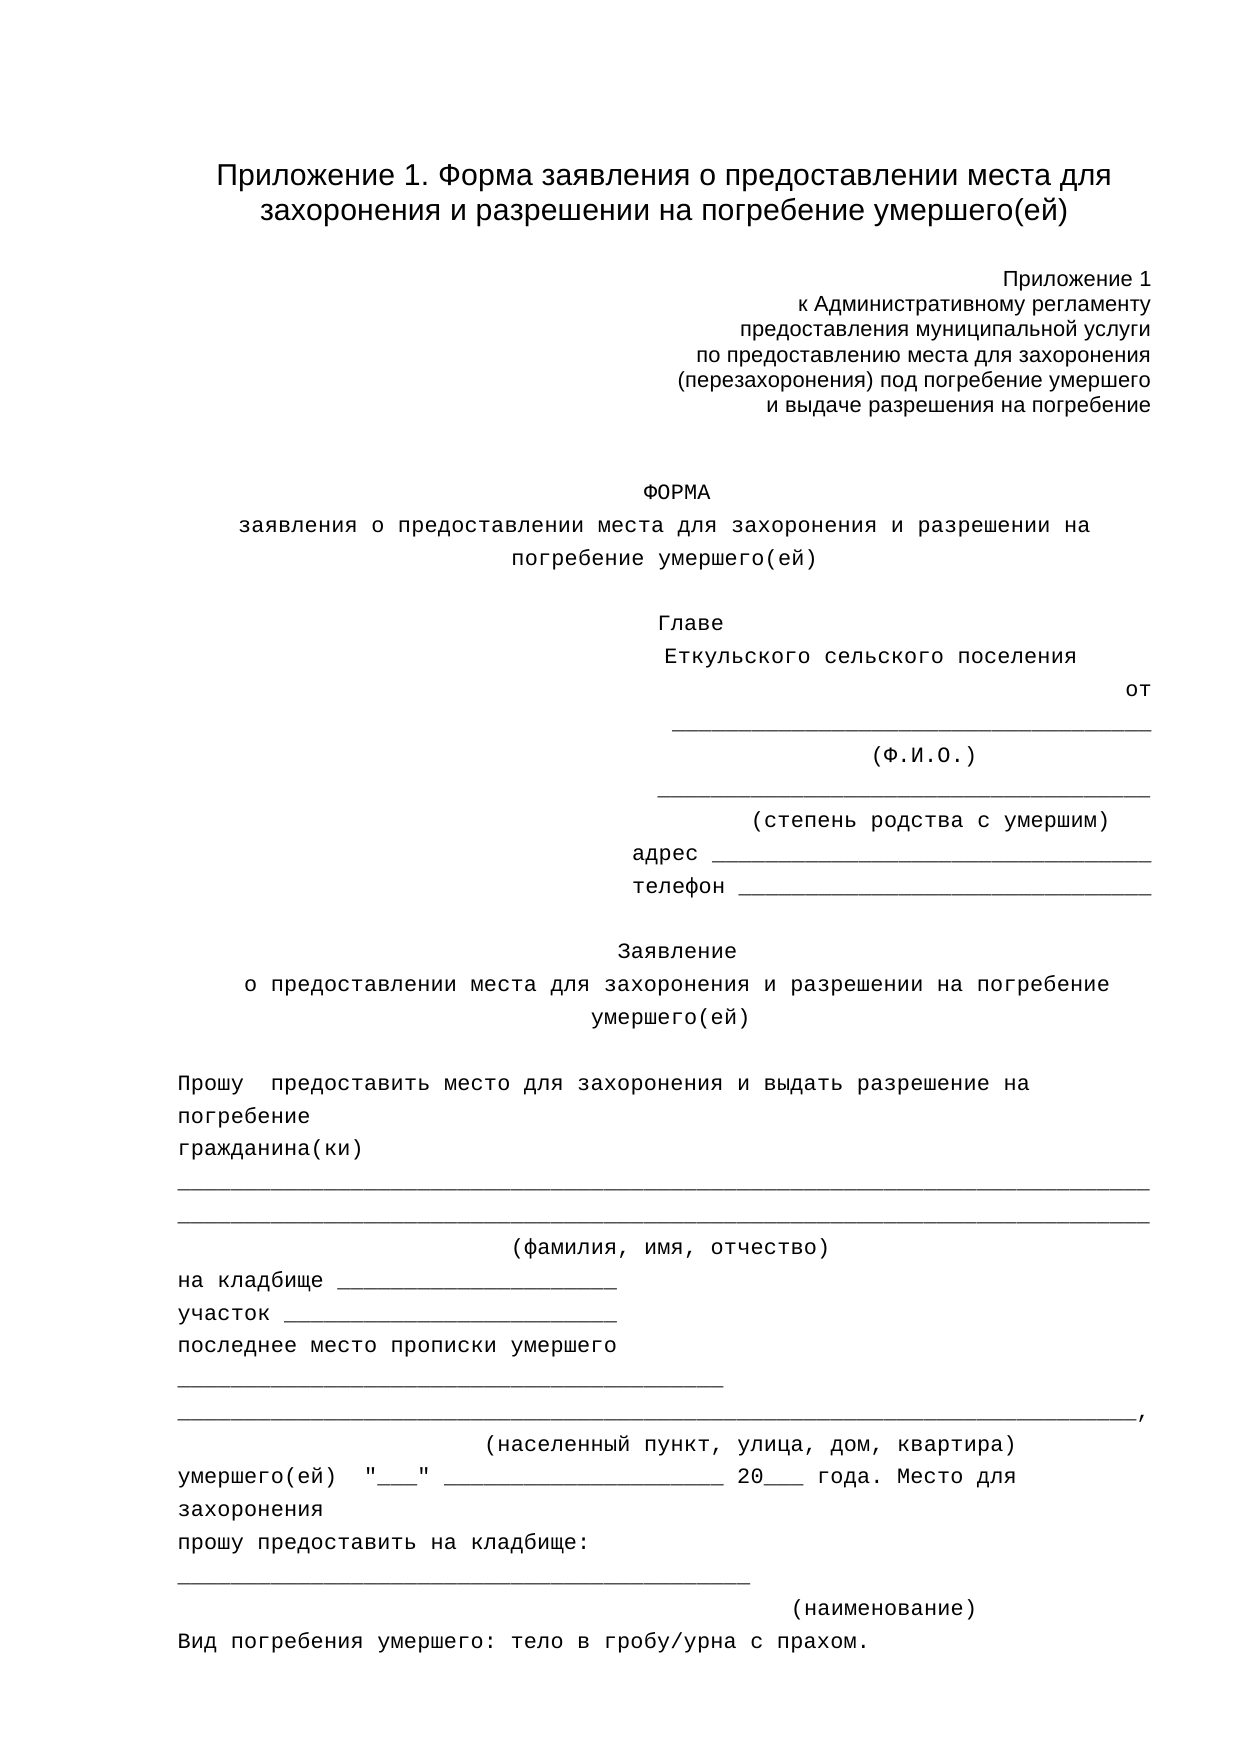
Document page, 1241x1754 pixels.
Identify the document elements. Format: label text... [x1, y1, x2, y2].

text (степень родства с умершим) [177, 801, 1152, 834]
text на кладбище _____________________ [177, 1261, 1152, 1294]
text умершего(ей) [177, 998, 1152, 1031]
text Главе [177, 572, 1152, 637]
text участок _________________________ [177, 1294, 1152, 1326]
text (населенный пункт, улица, дом, квартира) [177, 1425, 1152, 1458]
text адрес _________________________________ [177, 834, 1152, 867]
text Прошу предоставить место для захоронения и выдать разрешение на погребение [177, 1031, 1152, 1129]
text ________________________________________________________________________, [177, 1392, 1152, 1425]
text (Ф.И.О.) [177, 736, 1152, 769]
text Еткульского сельского поселения [177, 637, 1152, 670]
text Вид погребения умершего: тело в гробу/урна с прахом. [177, 1622, 1152, 1654]
text (наименование) [177, 1589, 1152, 1622]
text (фамилия, имя, отчество) [177, 1228, 1152, 1261]
text Заявление [177, 900, 1152, 966]
text заявления о предоставлении места для захоронения и разрешении на погребение умершего(ей) [177, 506, 1152, 572]
text телефон _______________________________ [177, 867, 1152, 900]
text последнее место прописки умершего _________________________________________ [177, 1326, 1152, 1392]
text ФОРМА [177, 441, 1152, 506]
text _________________________________________________________________________ [177, 1162, 1152, 1195]
text Приложение 1. Форма заявления о предоставлении места для захоронения и разрешении на погребение умершего(ей) [177, 157, 1152, 227]
text прошу предоставить на кладбище: ___________________________________________ [177, 1523, 1152, 1589]
text от ____________________________________ [177, 670, 1152, 736]
text о предоставлении места для захоронения и разрешении на погребение [177, 966, 1152, 998]
text гражданина(ки) [177, 1129, 1152, 1162]
text _____________________________________ [177, 769, 1152, 801]
text Приложение 1 к Административному регламенту предоставления муниципальной услуги по предоставлению места для захоронения (перезахоронения) под погребение умершего и выдаче разрешения на погребение [177, 266, 1152, 417]
text _________________________________________________________________________ [177, 1195, 1152, 1228]
text умершего(ей) "___" _____________________ 20___ года. Место для захоронения [177, 1458, 1152, 1523]
